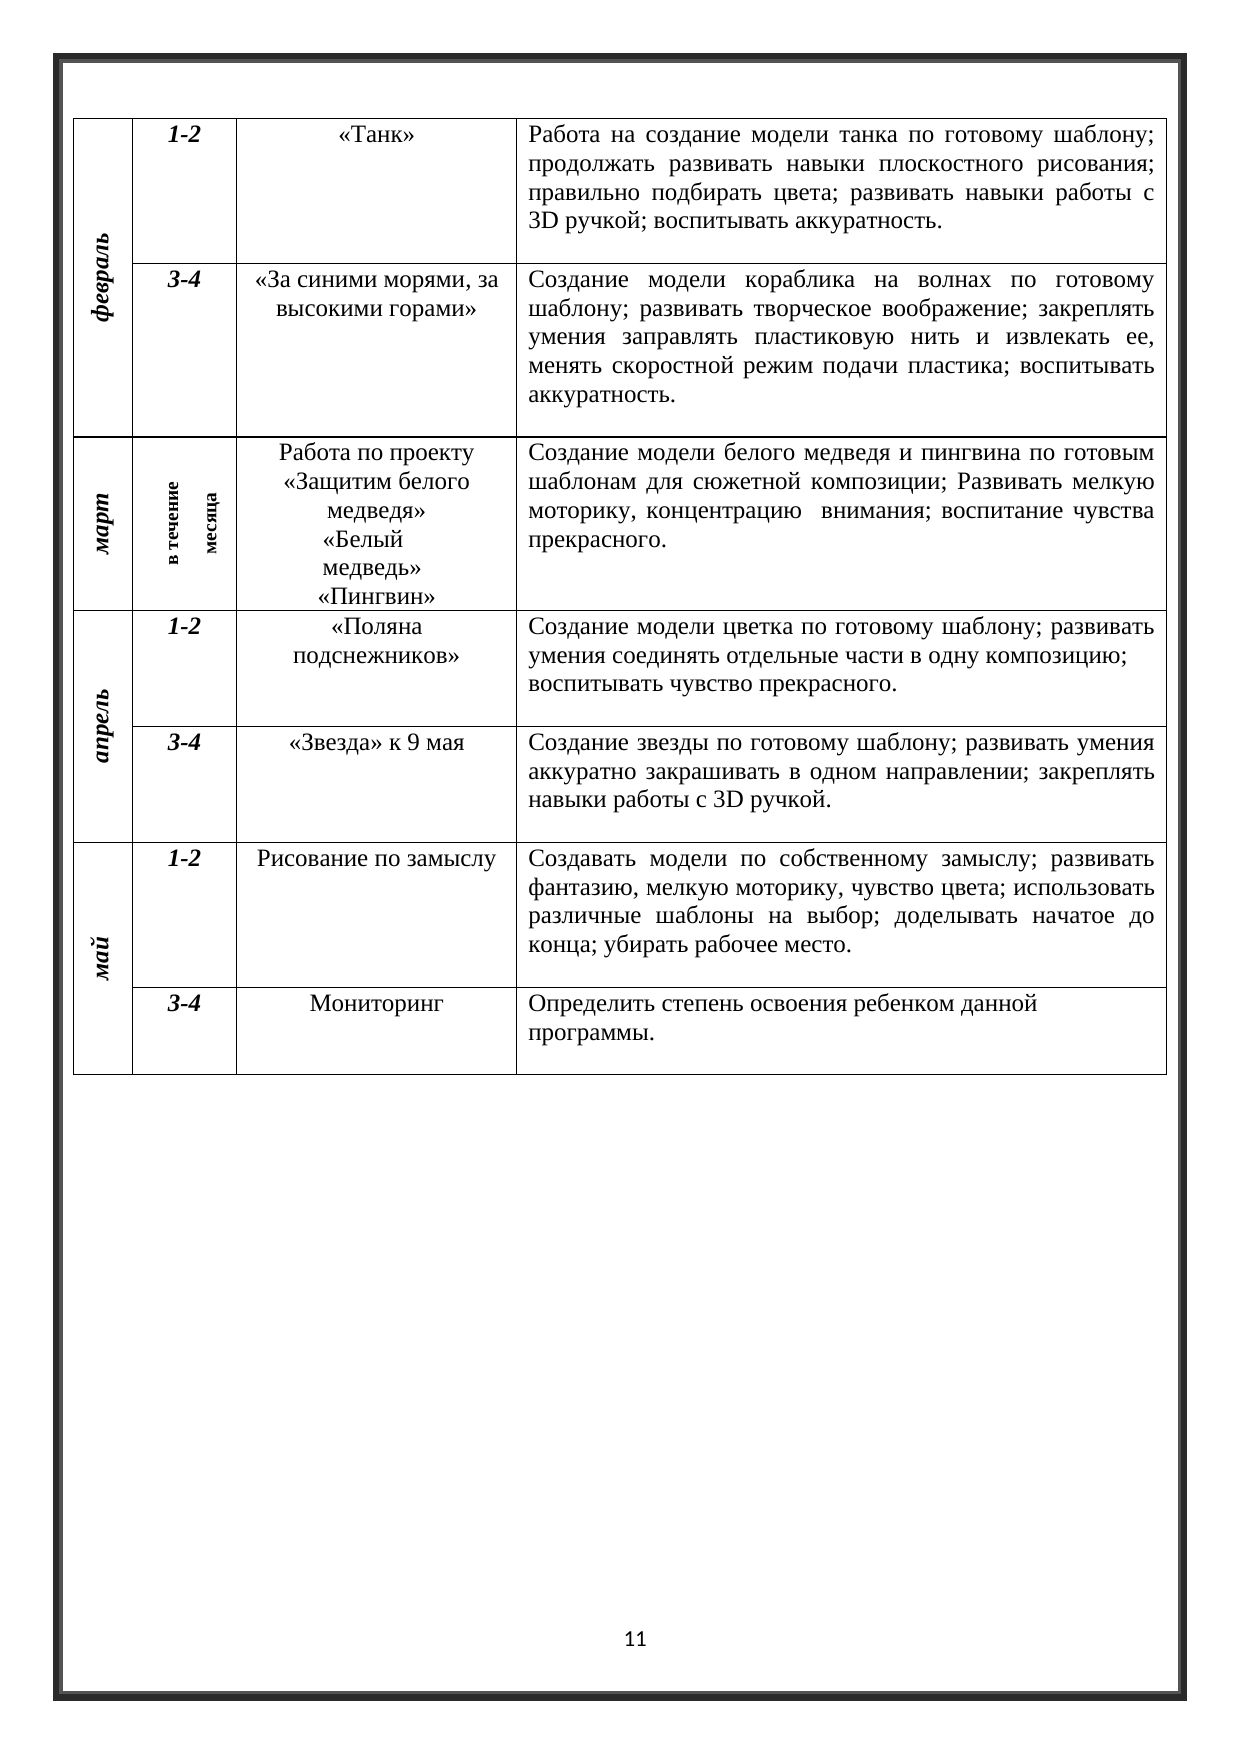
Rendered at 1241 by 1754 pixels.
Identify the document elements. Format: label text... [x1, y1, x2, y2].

table_cell Создание модели белого медведя и пингвина по готовым шаблонам для сюжетной композиции; Развивать мелкую моторику, концентрацию внимания; воспитание чувства прекрасного. [517, 438, 1166, 610]
table_cell в течение месяца [133, 438, 236, 610]
table_cell Рисование по замыслу [237, 843, 516, 987]
table_cell апрель [74, 611, 132, 842]
table_cell февраль [74, 119, 132, 436]
table_cell 1-2 [133, 843, 236, 987]
table_cell Определить степень освоения ребенком данной программы. [517, 988, 1166, 1074]
table_cell 3-4 [133, 727, 236, 842]
table_cell Создавать модели по собственному замыслу; развивать фантазию, мелкую моторику, чувство цвета; использовать различные шаблоны на выбор; доделывать начатое до конца; убирать рабочее место. [517, 843, 1166, 987]
table_cell «Танк» [237, 119, 516, 263]
table_cell «Звезда» к 9 мая [237, 727, 516, 842]
table_cell 1-2 [133, 119, 236, 263]
table_cell 3-4 [133, 264, 236, 436]
table_cell 1-2 [133, 611, 236, 726]
table_cell Мониторинг [237, 988, 516, 1074]
table_cell март [74, 438, 132, 610]
table_cell Создание модели цветка по готовому шаблону; развивать умения соединять отдельные части в одну композицию; воспитывать чувство прекрасного. [517, 611, 1166, 726]
table_cell «За синими морями, за высокими горами» [237, 264, 516, 436]
table_cell Создание модели кораблика на волнах по готовому шаблону; развивать творческое воображение; закреплять умения заправлять пластиковую нить и извлекать ее, менять скоростной режим подачи пластика; воспитывать аккуратность. [517, 264, 1166, 436]
table_cell «Поляна подснежников» [237, 611, 516, 726]
table_cell 3-4 [133, 988, 236, 1074]
table_cell май [74, 843, 132, 1074]
table_cell Создание звезды по готовому шаблону; развивать умения аккуратно закрашивать в одном направлении; закреплять навыки работы с 3D ручкой. [517, 727, 1166, 842]
table_cell Работа по проекту «Защитим белого медведя» «Белый медведь» «Пингвин» [237, 438, 516, 610]
table_cell Работа на создание модели танка по готовому шаблону; продолжать развивать навыки плоскостного рисования; правильно подбирать цвета; развивать навыки работы с 3D ручкой; воспитывать аккуратность. [517, 119, 1166, 263]
